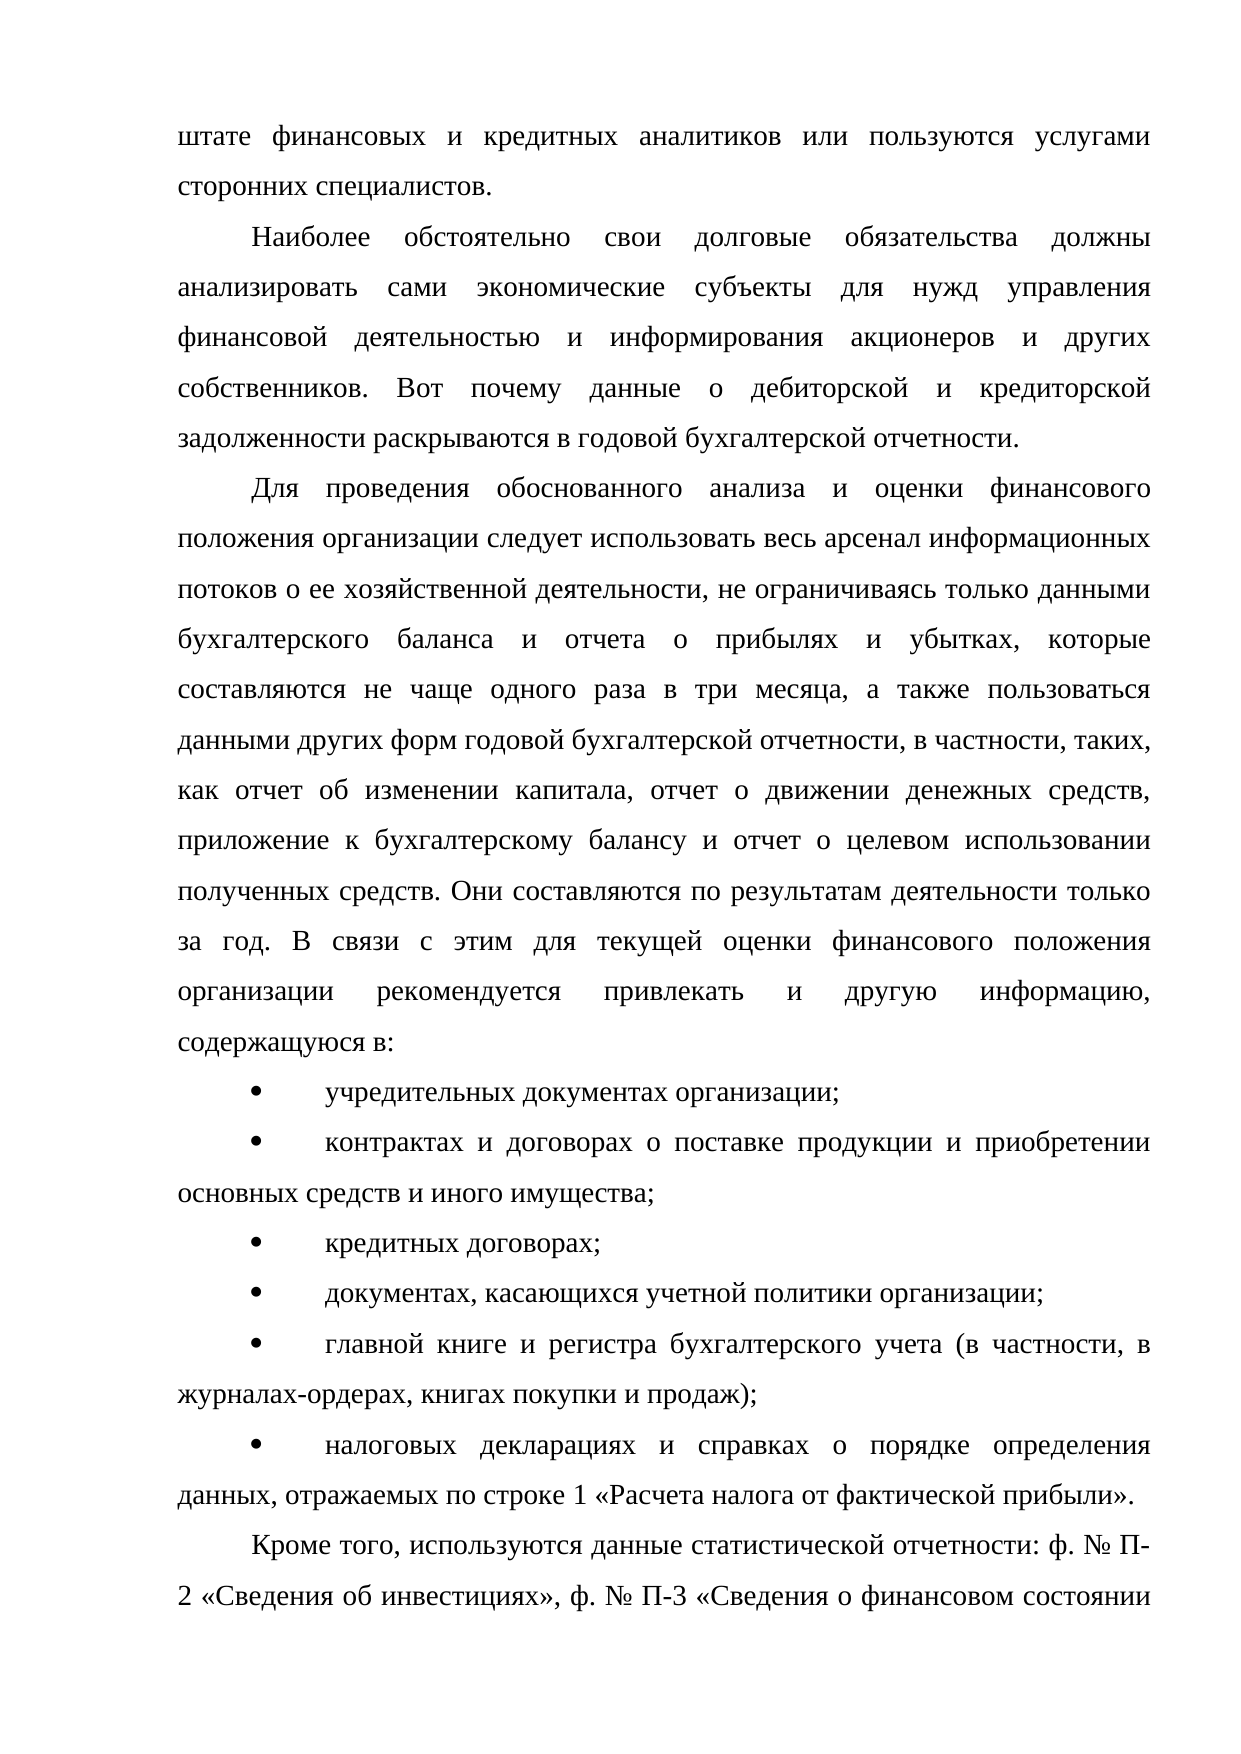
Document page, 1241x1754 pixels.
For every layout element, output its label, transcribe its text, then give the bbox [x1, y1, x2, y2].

text Наиболее обстоятельно свои долговые обязательства должны анализировать сами экономические субъекты для нужд управления финансовой деятельностью и информирования акционеров и других собственников. Вот почему данные о дебиторской и кредиторской задолженности раскрываются в годовой бухгалтерской отчетности. [177, 219, 1152, 453]
list налоговых декларациях и справках о порядке определения данных, отражаемых по строке 1 «Расчета налога от фактической прибыли». [177, 1427, 1152, 1511]
list контрактах и договорах о поставке продукции и приобретении основных средств и иного имущества; [177, 1124, 1152, 1208]
list документах, касающихся учетной политики организации; [177, 1276, 1152, 1309]
list кредитных договорах; [177, 1225, 1152, 1259]
list учредительных документах организации; [177, 1074, 1152, 1108]
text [177, 1527, 1152, 1611]
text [177, 118, 1152, 202]
text Для проведения обоснованного анализа и оценки финансового положения организации следует использовать весь арсенал информационных потоков о ее хозяйственной деятельности, не ограничиваясь только данными бухгалтерского баланса и отчета о прибылях и убытках, которые составляются не чаще одного раза в три месяца, а также пользоваться данными других форм годовой бухгалтерской отчетности, в частности, таких, как отчет об изменении капитала, отчет о движении денежных средств, приложение к бухгалтерскому балансу и отчет о целевом использовании полученных средств. Они составляются по результатам деятельности только за год. В связи с этим для текущей оценки финансового положения организации рекомендуется привлекать и другую информацию, содержащуюся в: [177, 470, 1152, 1057]
list главной книге и регистра бухгалтерского учета (в частности, в журналах-ордерах, книгах покупки и продаж); [177, 1326, 1152, 1410]
